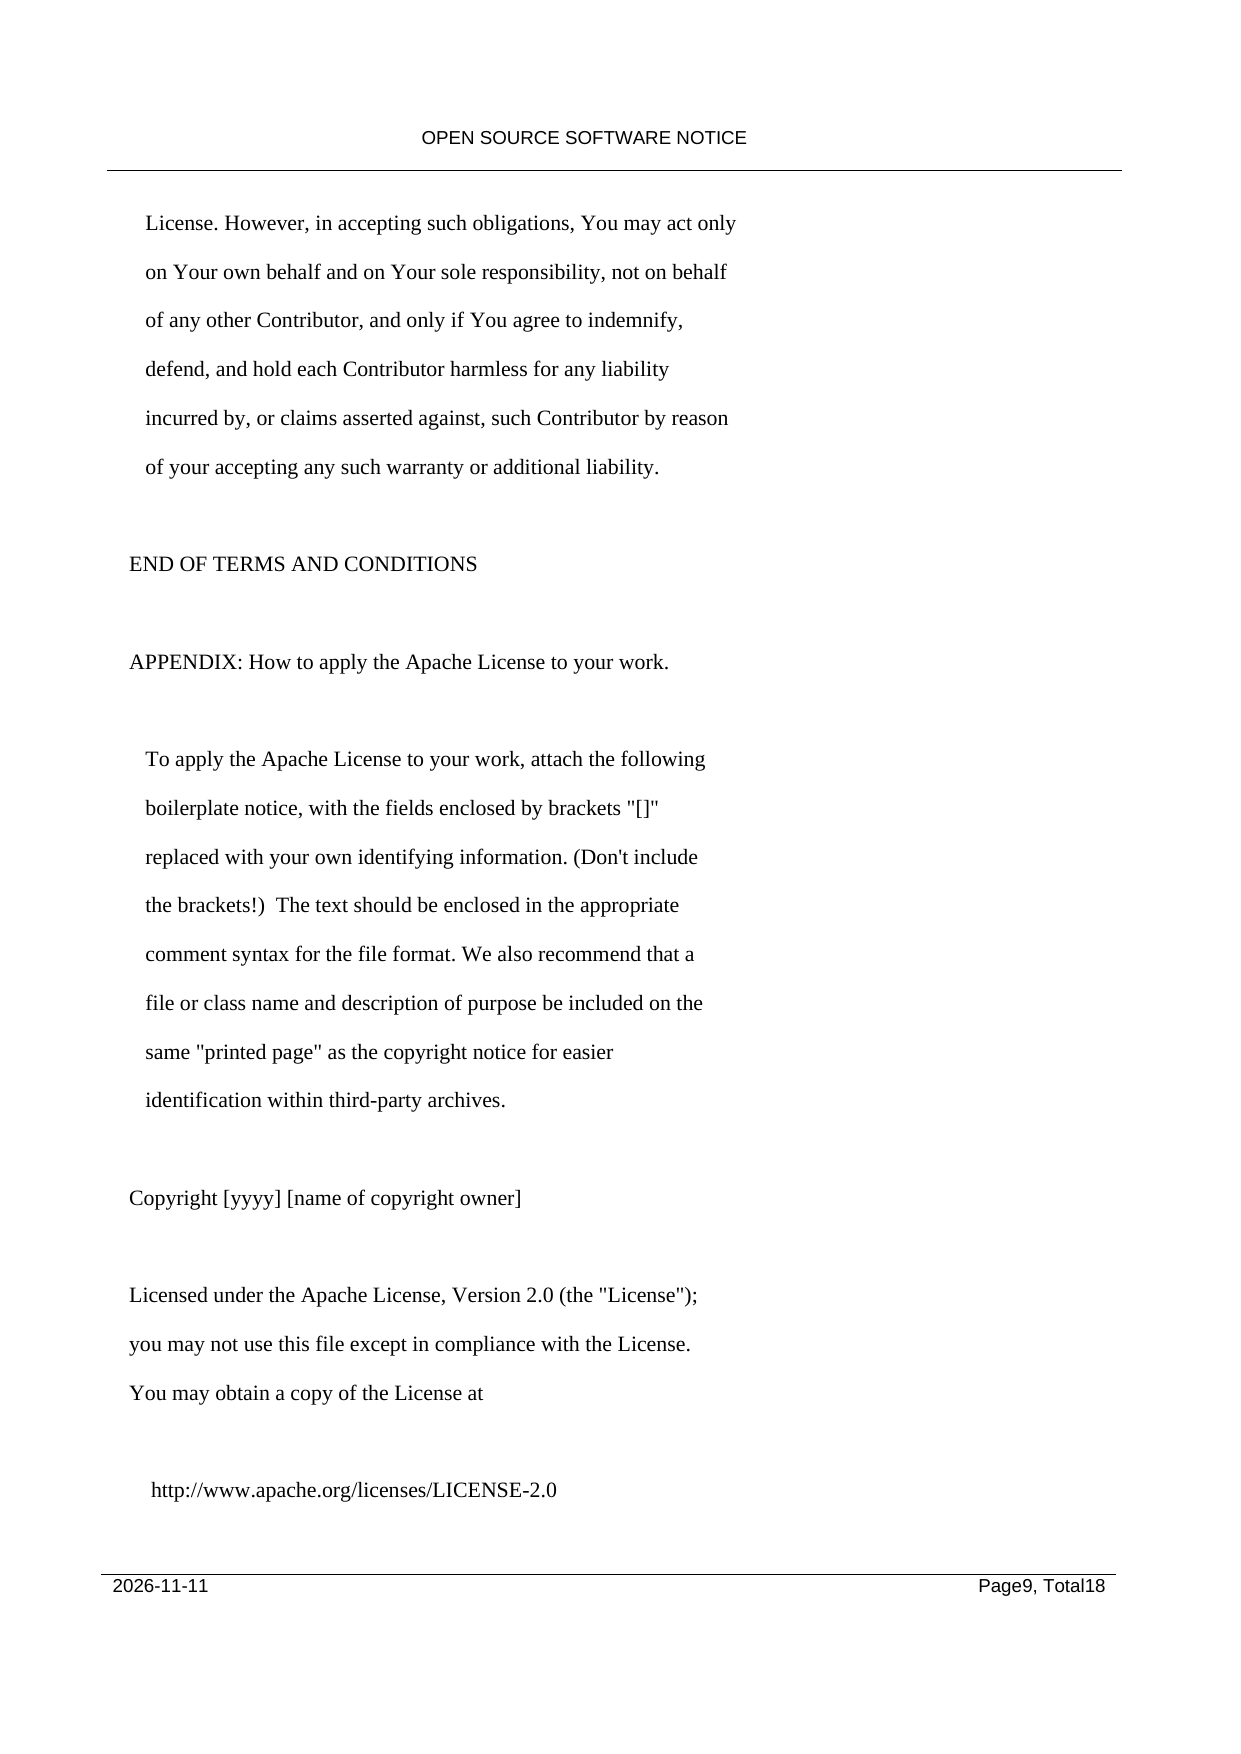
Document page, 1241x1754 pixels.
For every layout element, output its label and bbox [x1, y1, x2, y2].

text [112, 206, 1128, 1506]
